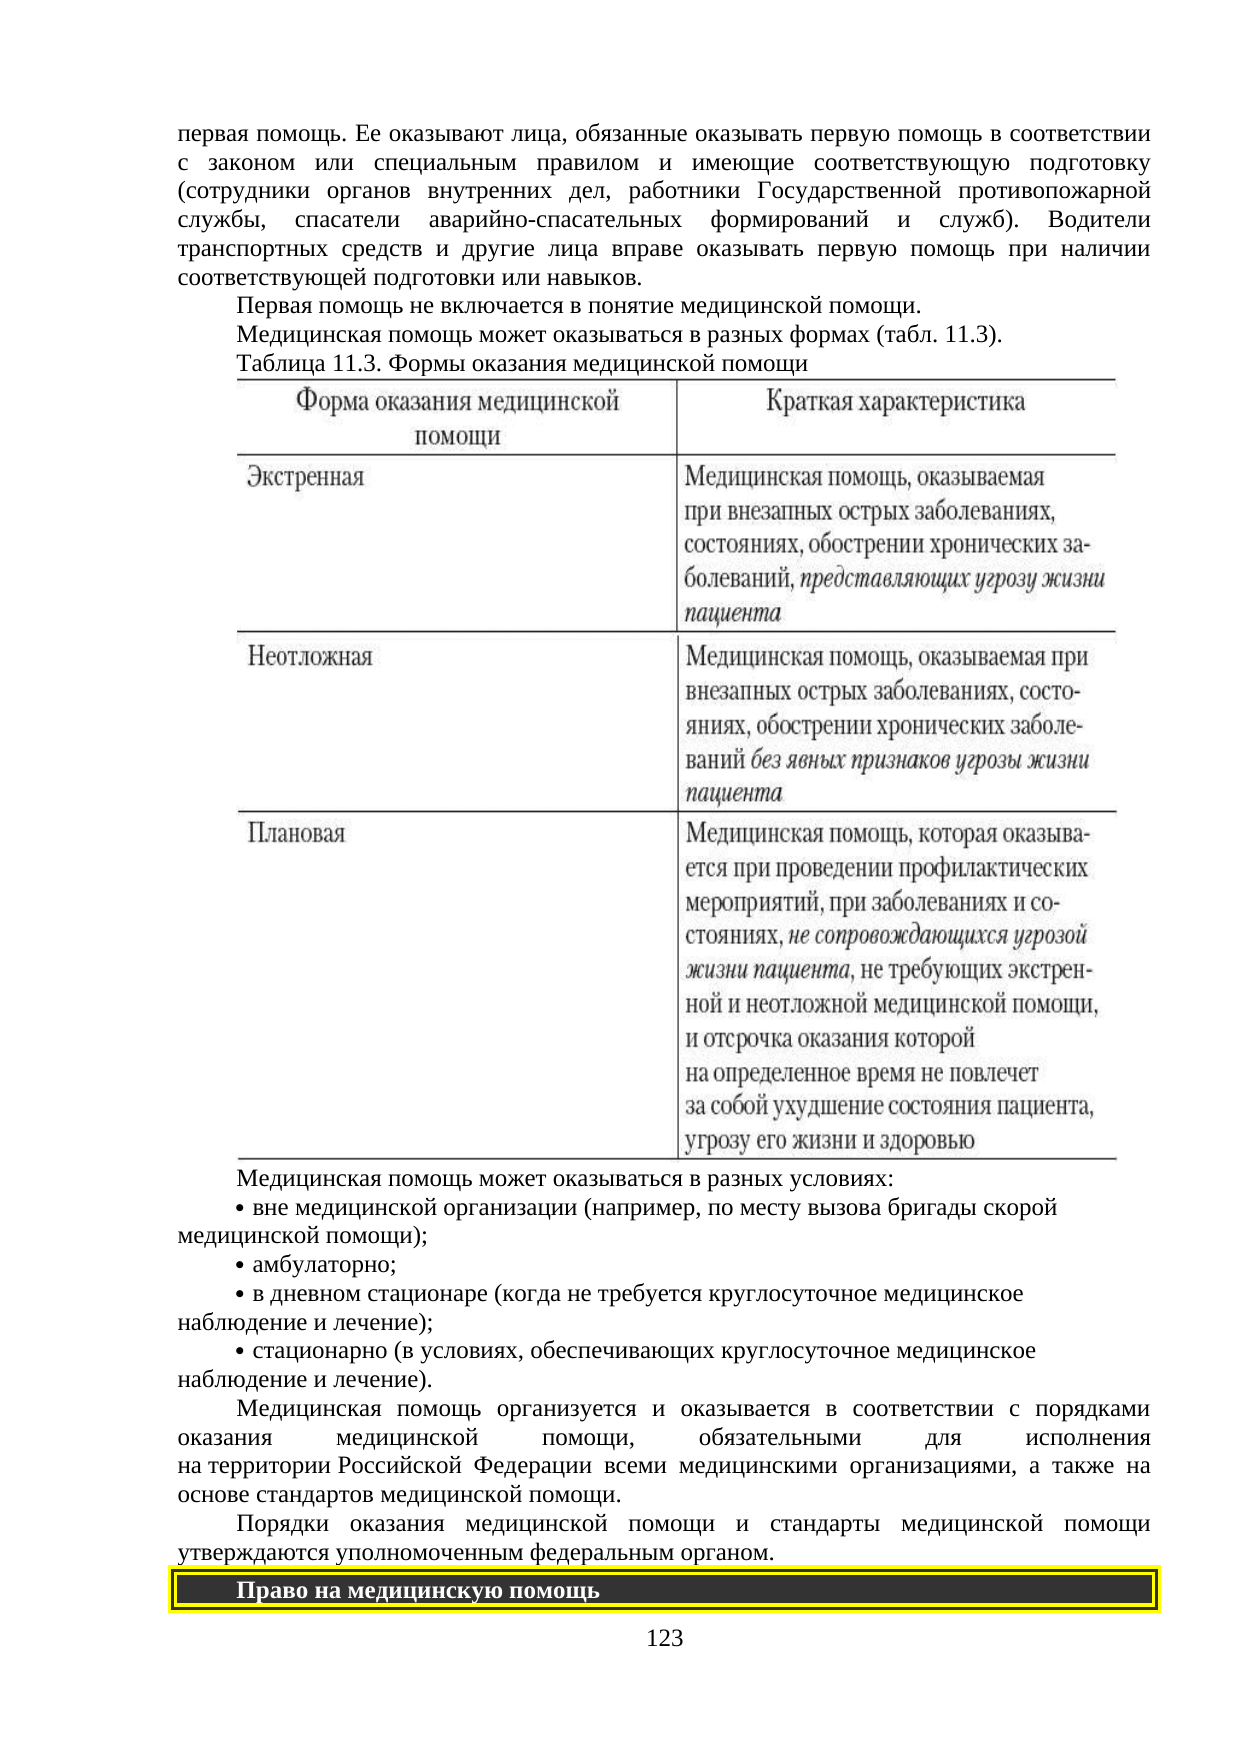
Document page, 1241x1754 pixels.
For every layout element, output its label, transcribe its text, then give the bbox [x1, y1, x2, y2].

text Медицинская помощь организуется и оказывается в соответствии с порядками оказания медицинской помощи, обязательными для исполнения на территории Российской Федерации всеми медицинскими организациями, а также на основе стандартов медицинской помощи. [177, 1393, 1152, 1508]
text Таблица 11.3. Формы оказания медицинской помощи [177, 348, 1152, 377]
list вне медицинской организации (например, по месту вызова бригады скорой медицинской помощи); [177, 1192, 1152, 1249]
text Порядки оказания медицинской помощи и стандарты медицинской помощи утверждаются уполномоченным федеральным органом. [177, 1508, 1152, 1565]
text Медицинская помощь может оказываться в разных формах (табл. 11.3). [177, 319, 1152, 348]
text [177, 118, 1152, 291]
text Медицинская помощь может оказываться в разных условиях: [177, 1163, 1152, 1192]
list в дневном стационаре (когда не требуется круглосуточное медицинское наблюдение и лечение); [177, 1278, 1152, 1335]
list стационарно (в условиях, обеспечивающих круглосуточное медицинское наблюдение и лечение). [177, 1335, 1152, 1393]
list амбулаторно; [177, 1249, 1152, 1278]
text Право на медицинскую помощь [171, 1569, 1158, 1610]
picture [236, 376, 1118, 1163]
text Первая помощь не включается в понятие медицинской помощи. [177, 291, 1152, 319]
